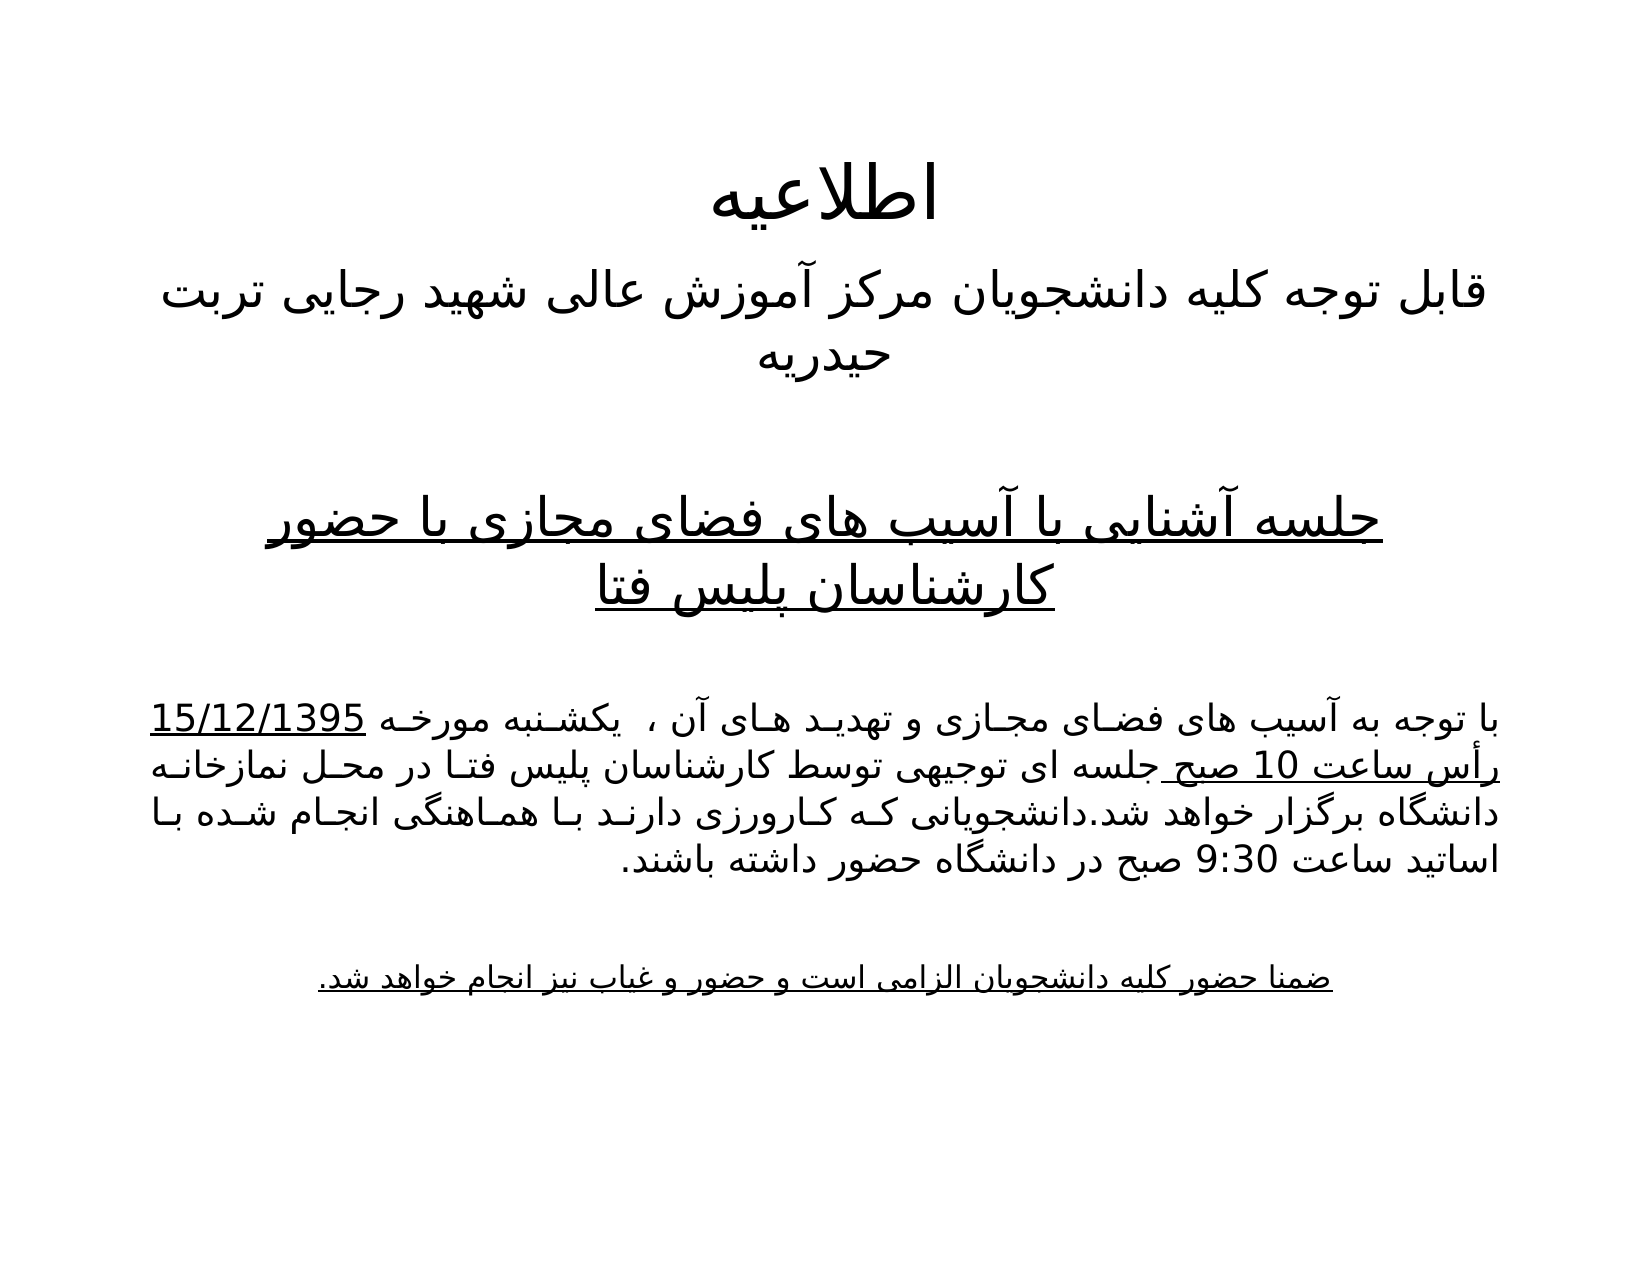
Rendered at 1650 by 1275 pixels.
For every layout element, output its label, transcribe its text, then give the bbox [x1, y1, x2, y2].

text قابل توجه کلیه دانشجویان مرکز آموزش عالی شهید رجایی تربت حیدریه [150, 261, 1500, 382]
text ضمنا حضور کلیه دانشجویان الزامی است و حضور و غیاب نیز انجام خواهد شد. [150, 959, 1500, 995]
text جلسه آشنایی با آسیب های فضای مجازی با حضور کارشناسان پلیس فتا [150, 486, 1500, 617]
text اطلاعیه [150, 150, 1500, 237]
text با توجه به آسیب های فضای مجازی و تهدید های آن ، یکشنبه مورخه 15/12/1395 رأس ساعت 10 صبح جلسه ای توجیهی توسط کارشناسان پلیس فتا در محل نمازخانه دانشگاه برگزار خواهد شد.دانشجویانی که کارورزی دارند با هماهنگی انجام شده با اساتید ساعت 9:30 صبح در دانشگاه حضور داشته باشند. [150, 696, 1500, 881]
